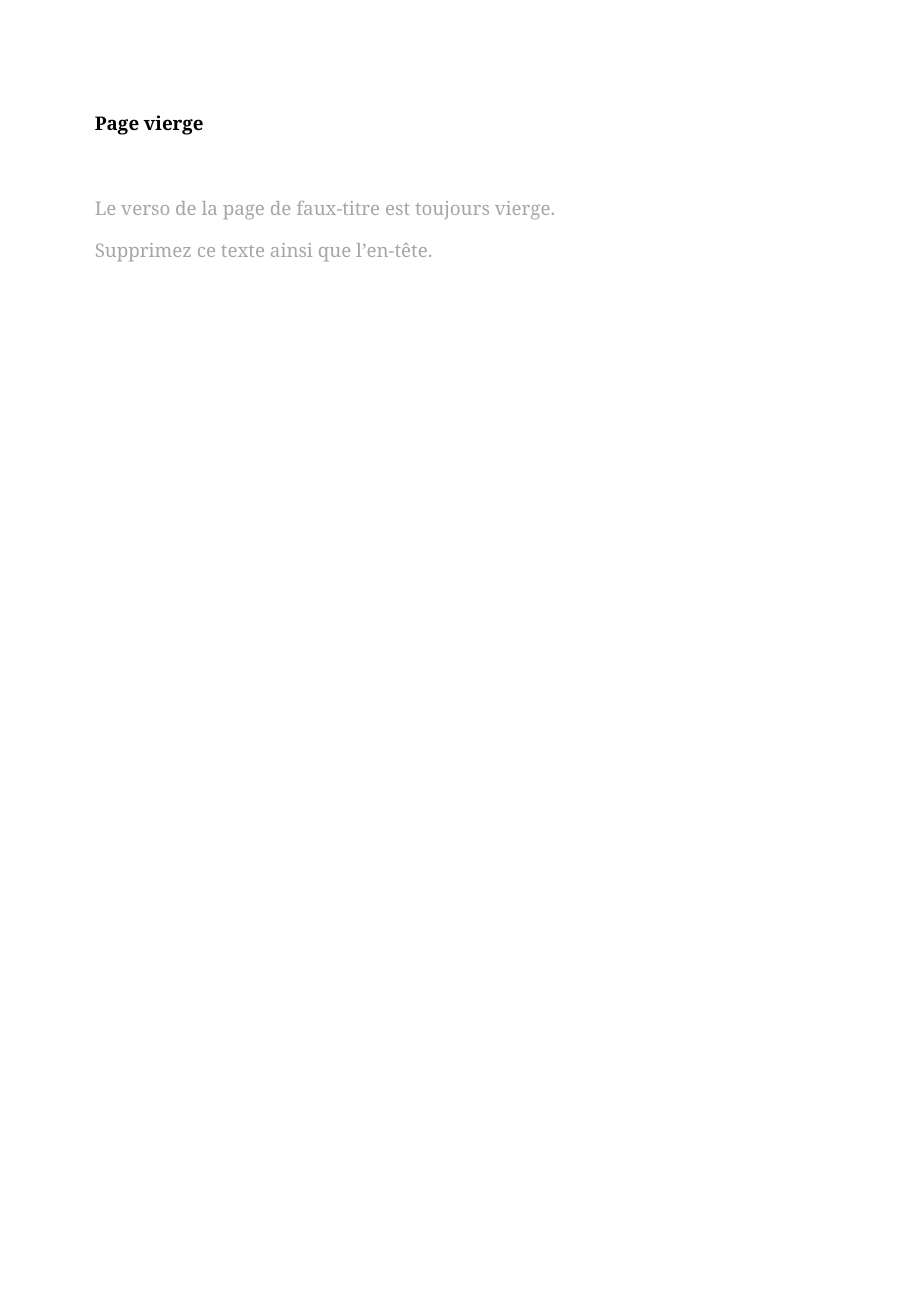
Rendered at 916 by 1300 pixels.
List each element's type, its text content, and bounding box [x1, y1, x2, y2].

text Page vierge [94, 110, 786, 136]
text Supprimez ce texte ainsi que l’en-tête. [94, 237, 786, 262]
text Le verso de la page de faux-titre est toujours vierge. [94, 195, 786, 220]
